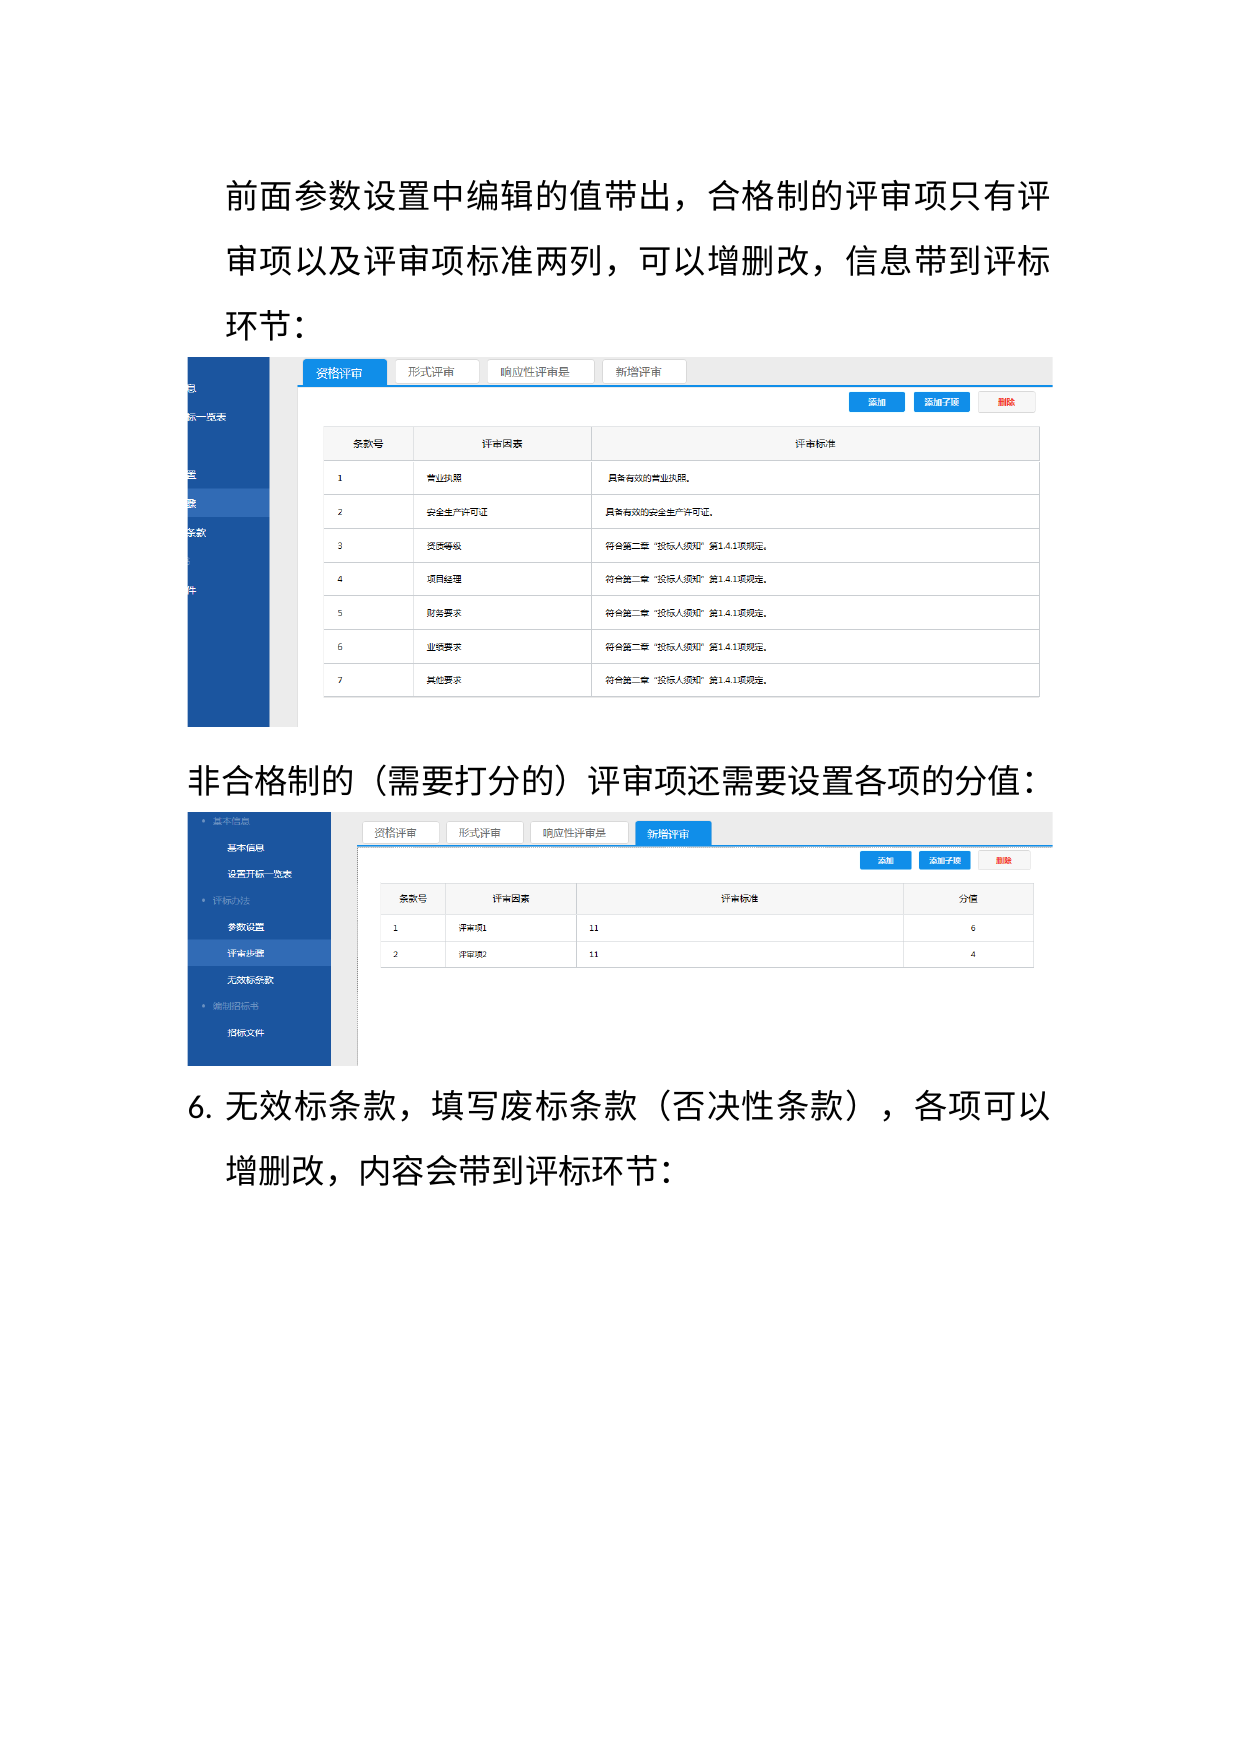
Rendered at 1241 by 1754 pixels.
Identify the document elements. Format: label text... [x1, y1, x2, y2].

text 非合格制的（需要打分的）评审项还需要设置各项的分值： [187, 747, 1053, 812]
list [187, 162, 1053, 357]
list 无效标条款，填写废标条款（否决性条款），各项可以增删改，内容会带到评标环节： [187, 1072, 1053, 1202]
picture [187, 812, 1053, 1066]
picture [187, 357, 1053, 727]
